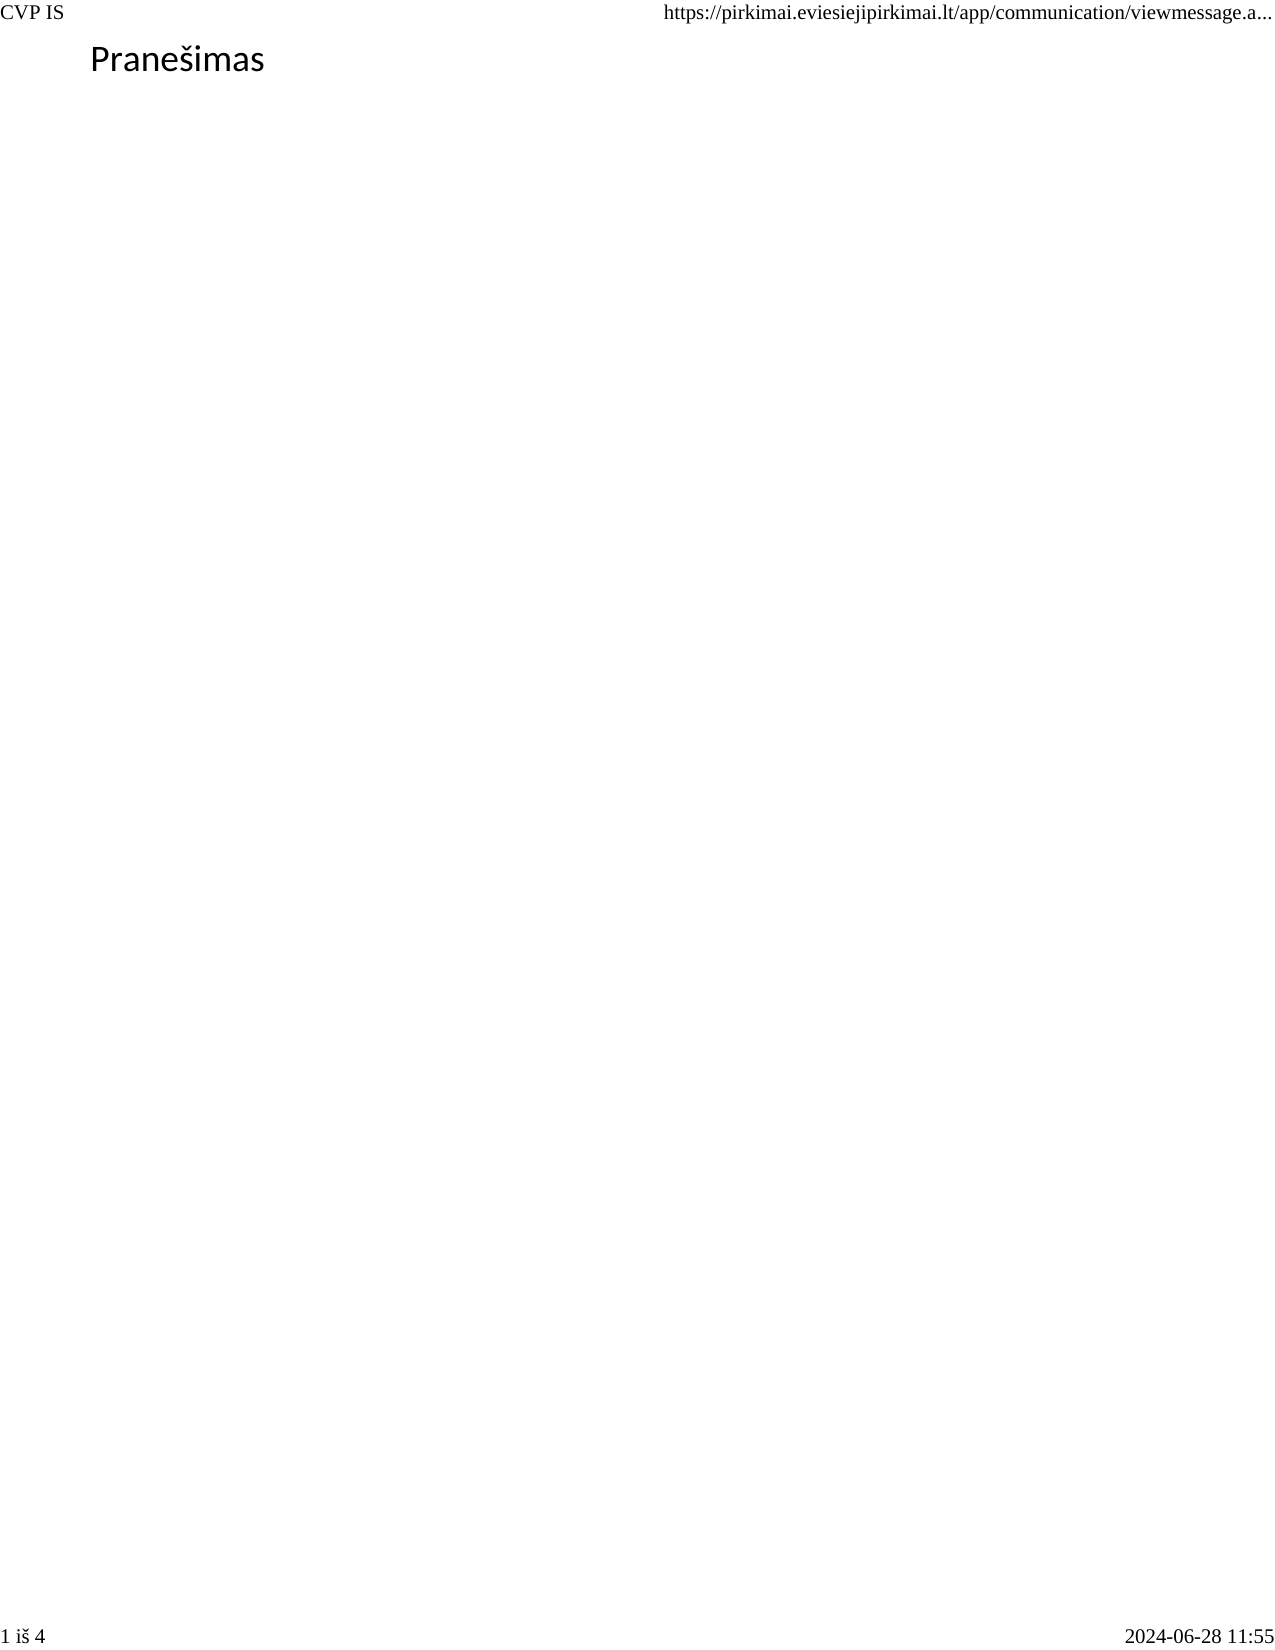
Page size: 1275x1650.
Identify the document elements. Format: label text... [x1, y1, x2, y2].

text 1 iš 4 [0, 1624, 45, 1648]
text CVP IS [0, 0, 64, 24]
text https://pirkimai.eviesiejipirkimai.lt/app/communication/viewmessage.a... [664, 0, 1272, 24]
subtitle Pranešimas [90, 34, 265, 80]
text 2024-06-28 11:55 [1124, 1624, 1275, 1648]
